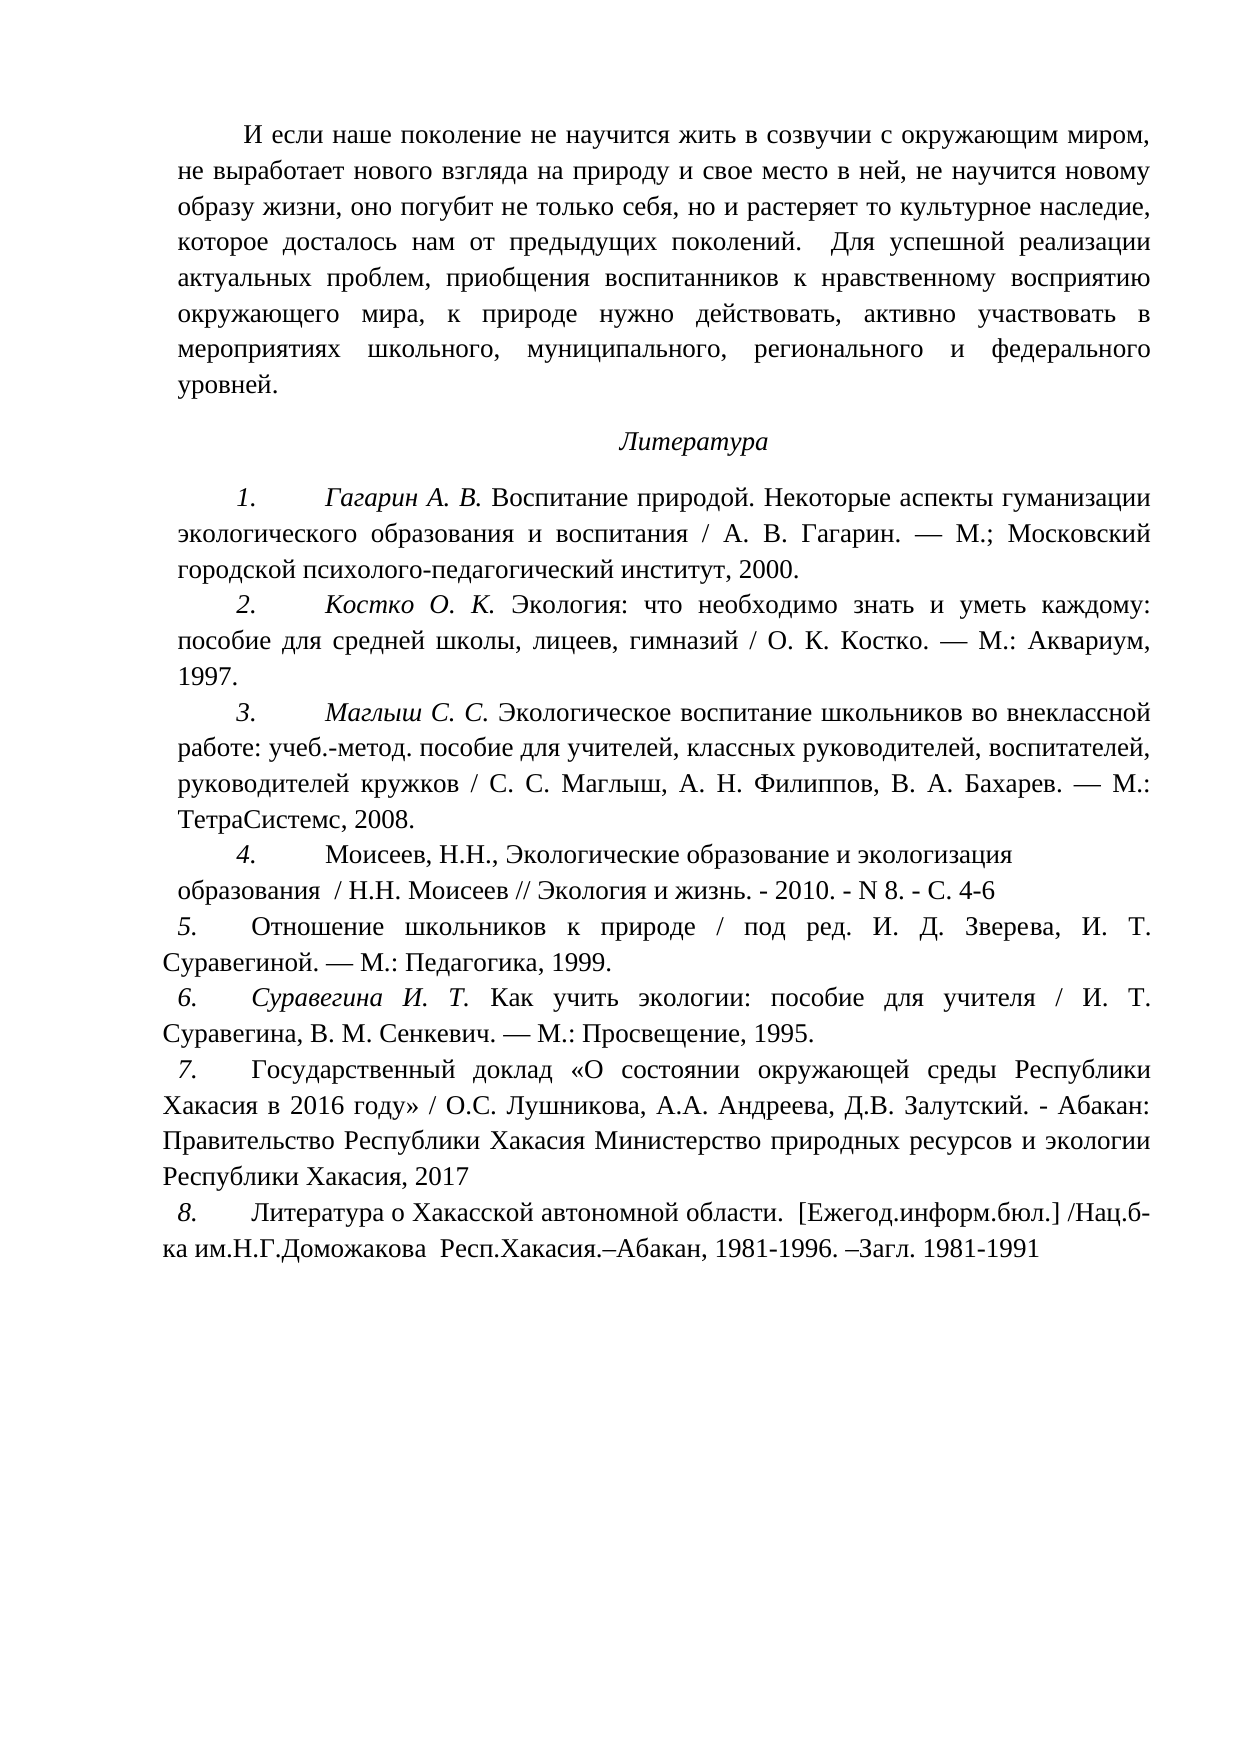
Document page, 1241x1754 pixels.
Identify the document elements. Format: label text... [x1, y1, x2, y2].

list Гагарин А. В. Воспитание природой. Некоторые аспекты гуманизации экологического образования и воспитания / А. В. Гагарин. — М.; Московский городской психолого-педагогический институт, 2000. [177, 481, 1152, 584]
list Моисеев, Н.Н., Экологические образование и экологизация [177, 839, 1152, 870]
text Литература [177, 425, 1152, 456]
list Отношение школьников к природе / под ред. И. Д. Зверева, И. Т. Суравегиной. — М.: Педагогика, 1999. [162, 910, 1152, 977]
list Суравегина И. Т. Как учить экологии: пособие для учителя / И. Т. Суравегина, В. М. Сенкевич. — М.: Просвещение, 1995. [162, 982, 1152, 1048]
text И если наше поколение не научится жить в созвучии с окружающим миром, не выработает нового взгляда на природу и свое место в ней, не научится новому образу жизни, оно погубит не только себя, но и растеряет то культурное наследие, которое досталось нам от предыдущих поколений. Для успешной реализации актуальных проблем, приобщения воспитанников к нравственному восприятию окружающего мира, к природе нужно действовать, активно участвовать в мероприятиях школьного, муниципального, регионального и федерального уровней. [177, 364, 1152, 399]
list Маглыш С. С. Экологическое воспитание школьников во внеклассной работе: учеб.-метод. пособие для учителей, классных руководителей, воспитателей, руководителей кружков / С. С. Маглыш, А. Н. Филиппов, В. А. Бахарев. — М.: ТетраСистемс, 2008. [177, 696, 1152, 834]
text образования / Н.Н. Моисеев // Экология и жизнь. - 2010. - N 8. - С. 4-6 [162, 874, 1152, 906]
text И если наше поколение не научится жить в созвучии с окружающим миром, не выработает нового взгляда на природу и свое место в ней, не научится новому образу жизни, оно погубит не только себя, но и растеряет то культурное наследие, которое досталось нам от предыдущих поколений. Для успешной реализации актуальных проблем, приобщения воспитанников к нравственному восприятию окружающего мира, к природе нужно действовать, активно участвовать в мероприятиях школьного, муниципального, регионального и федерального уровней. [177, 118, 1152, 261]
list Костко О. К. Экология: что необходимо знать и уметь каждому: пособие для средней школы, лицеев, гимназий / О. К. Костко. — М.: Аквариум, 1997. [177, 588, 1152, 691]
list Литература о Хакасской автономной области. [Ежегод.информ.бюл.] /Нац.б-ка им.Н.Г.Доможакова Респ.Хакасия.–Абакан, 1981-1996. –Загл. 1981-1991 [162, 1196, 1152, 1263]
list Государственный доклад «О состоянии окружающей среды Республики Хакасия в 2016 году» / О.С. Лушникова, А.А. Андреева, Д.В. Залутский. - Абакан: Правительство Республики Хакасия Министерство природных ресурсов и экологии Республики Хакасия, 2017 [162, 1053, 1152, 1191]
